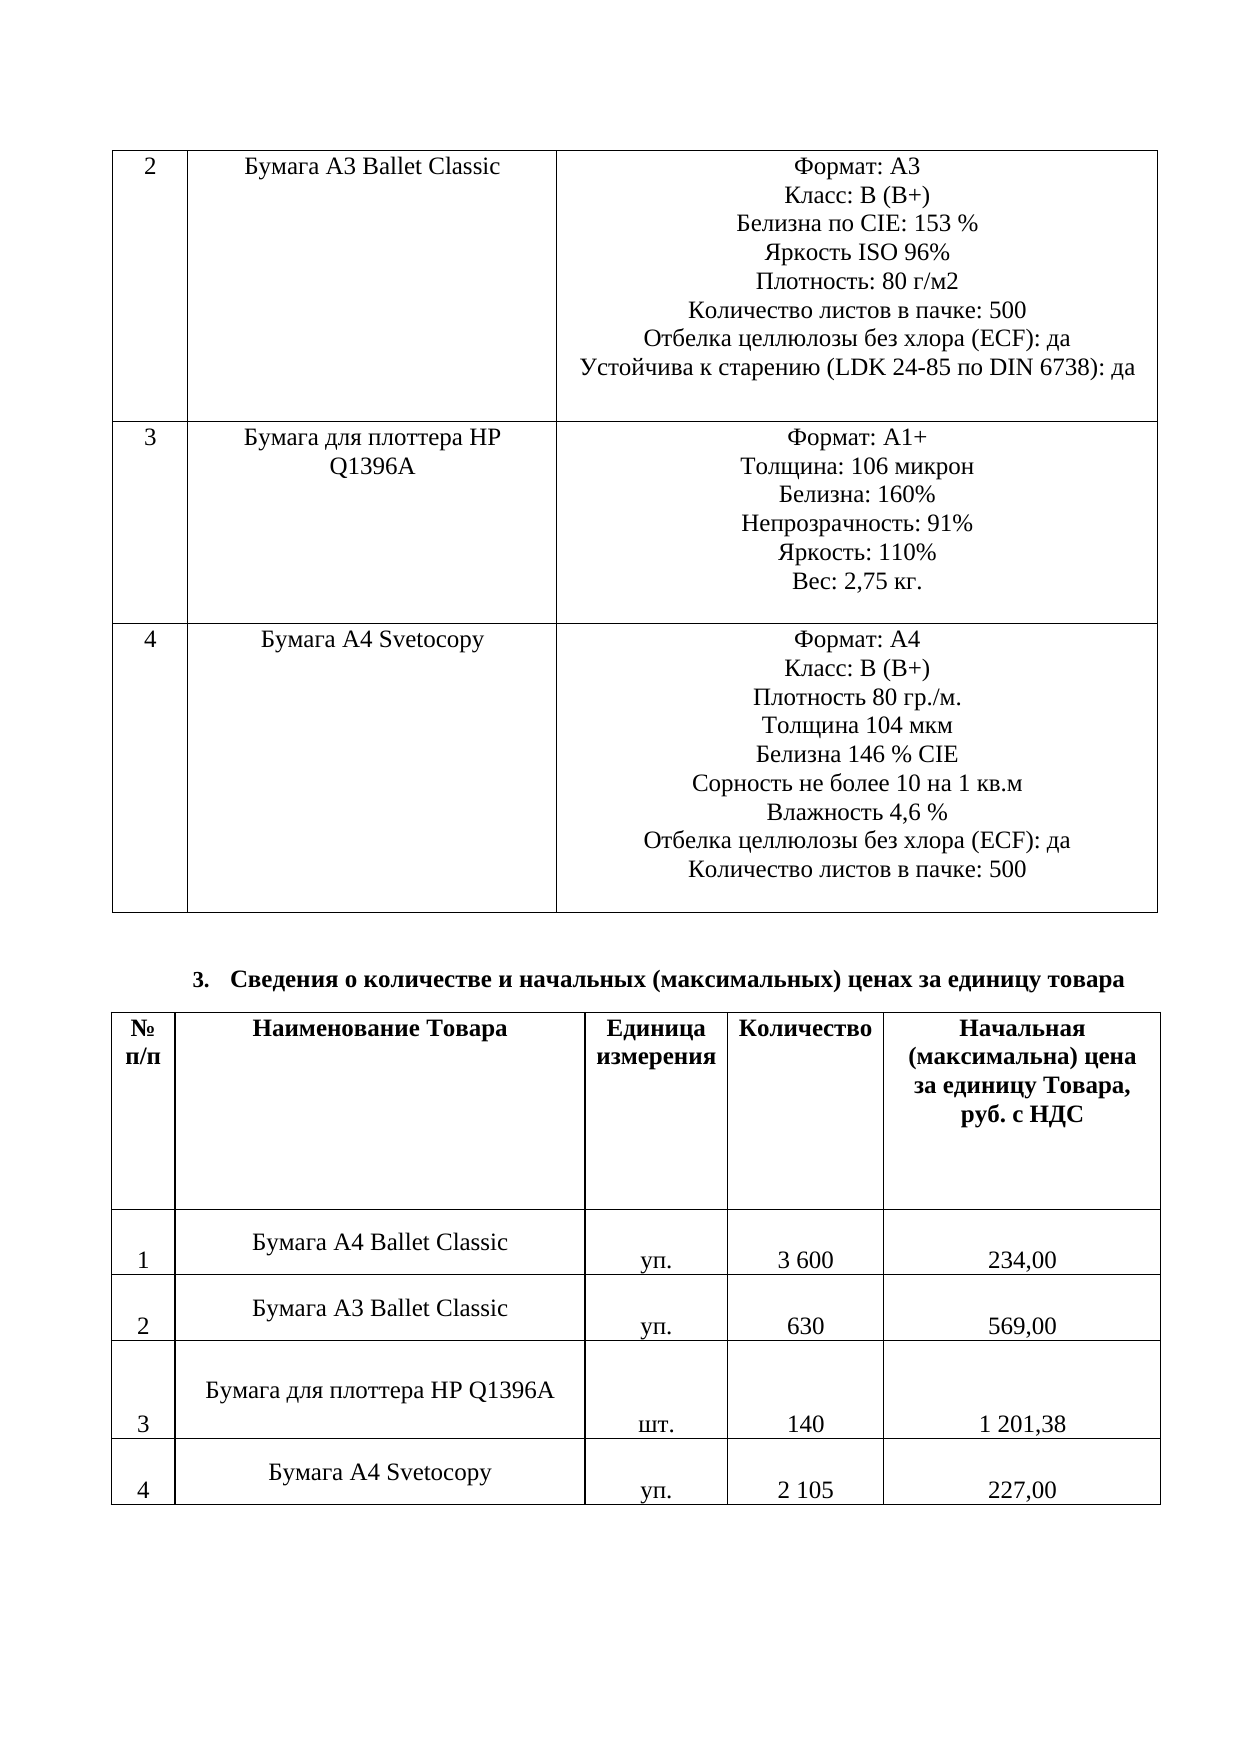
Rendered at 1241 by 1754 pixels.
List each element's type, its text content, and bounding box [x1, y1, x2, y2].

table_cell уп. [586, 1210, 727, 1274]
table_cell 3 600 [728, 1210, 883, 1274]
table_cell 140 [728, 1341, 883, 1438]
table_cell 2 [112, 1275, 174, 1340]
list Сведения о количестве и начальных (максимальных) ценах за единицу товара [190, 964, 1128, 993]
table_cell Формат: А3 Класс: B (B+) Белизна по CIE: 153 % Яркость ISO 96% Плотность: 80 г/м2 Количество листов в пачке: 500 Отбелка целлюлозы без хлора (ECF): да Устойчива к старению (LDK 24-85 по DIN 6738): да [557, 151, 1157, 421]
table_cell Бумага для плоттера HP Q1396A [176, 1341, 584, 1438]
table_header Единица измерения [586, 1013, 727, 1208]
table_cell шт. [586, 1341, 727, 1438]
table_cell 2 105 [728, 1439, 883, 1504]
table_cell Бумага А3 Ballet Сlassic [176, 1275, 584, 1340]
table_cell Бумага А3 Ballet Сlassic [188, 151, 556, 421]
table_cell Бумага для плоттера HP Q1396A [188, 422, 556, 623]
table_cell Бумага A4 Svetocopy [176, 1439, 584, 1504]
table_cell 4 [113, 624, 187, 912]
table_cell 4 [112, 1439, 174, 1504]
table_cell 3 [113, 422, 187, 623]
table_cell 1 201,38 [884, 1341, 1160, 1438]
table_cell уп. [586, 1439, 727, 1504]
table_cell 3 [112, 1341, 174, 1438]
table_cell уп. [586, 1275, 727, 1340]
table_header Начальная (максимальна) цена за единицу Товара, руб. с НДС [884, 1013, 1160, 1208]
table_cell 630 [728, 1275, 883, 1340]
table_header Количество [728, 1013, 883, 1208]
table_header Наименование Товара [176, 1013, 584, 1208]
table_cell Формат: А1+ Толщина: 106 микрон Белизна: 160% Непрозрачность: 91% Яркость: 110% Вес: 2,75 кг. [557, 422, 1157, 623]
table_cell 234,00 [884, 1210, 1160, 1274]
table_cell 227,00 [884, 1439, 1160, 1504]
table_cell 2 [113, 151, 187, 421]
table_cell 569,00 [884, 1275, 1160, 1340]
table_cell Бумага А4 Ballet Classic [176, 1210, 584, 1274]
table_header № п/п [112, 1013, 174, 1208]
table_cell 1 [112, 1210, 174, 1274]
table_cell Бумага A4 Svetocopy [188, 624, 556, 912]
table_cell Формат: А4 Класс: B (B+) Плотность 80 гр./м. Толщина 104 мкм Белизна 146 % CIE Сорность не более 10 на 1 кв.м Влажность 4,6 % Отбелка целлюлозы без хлора (ECF): да Количество листов в пачке: 500 [557, 624, 1157, 912]
